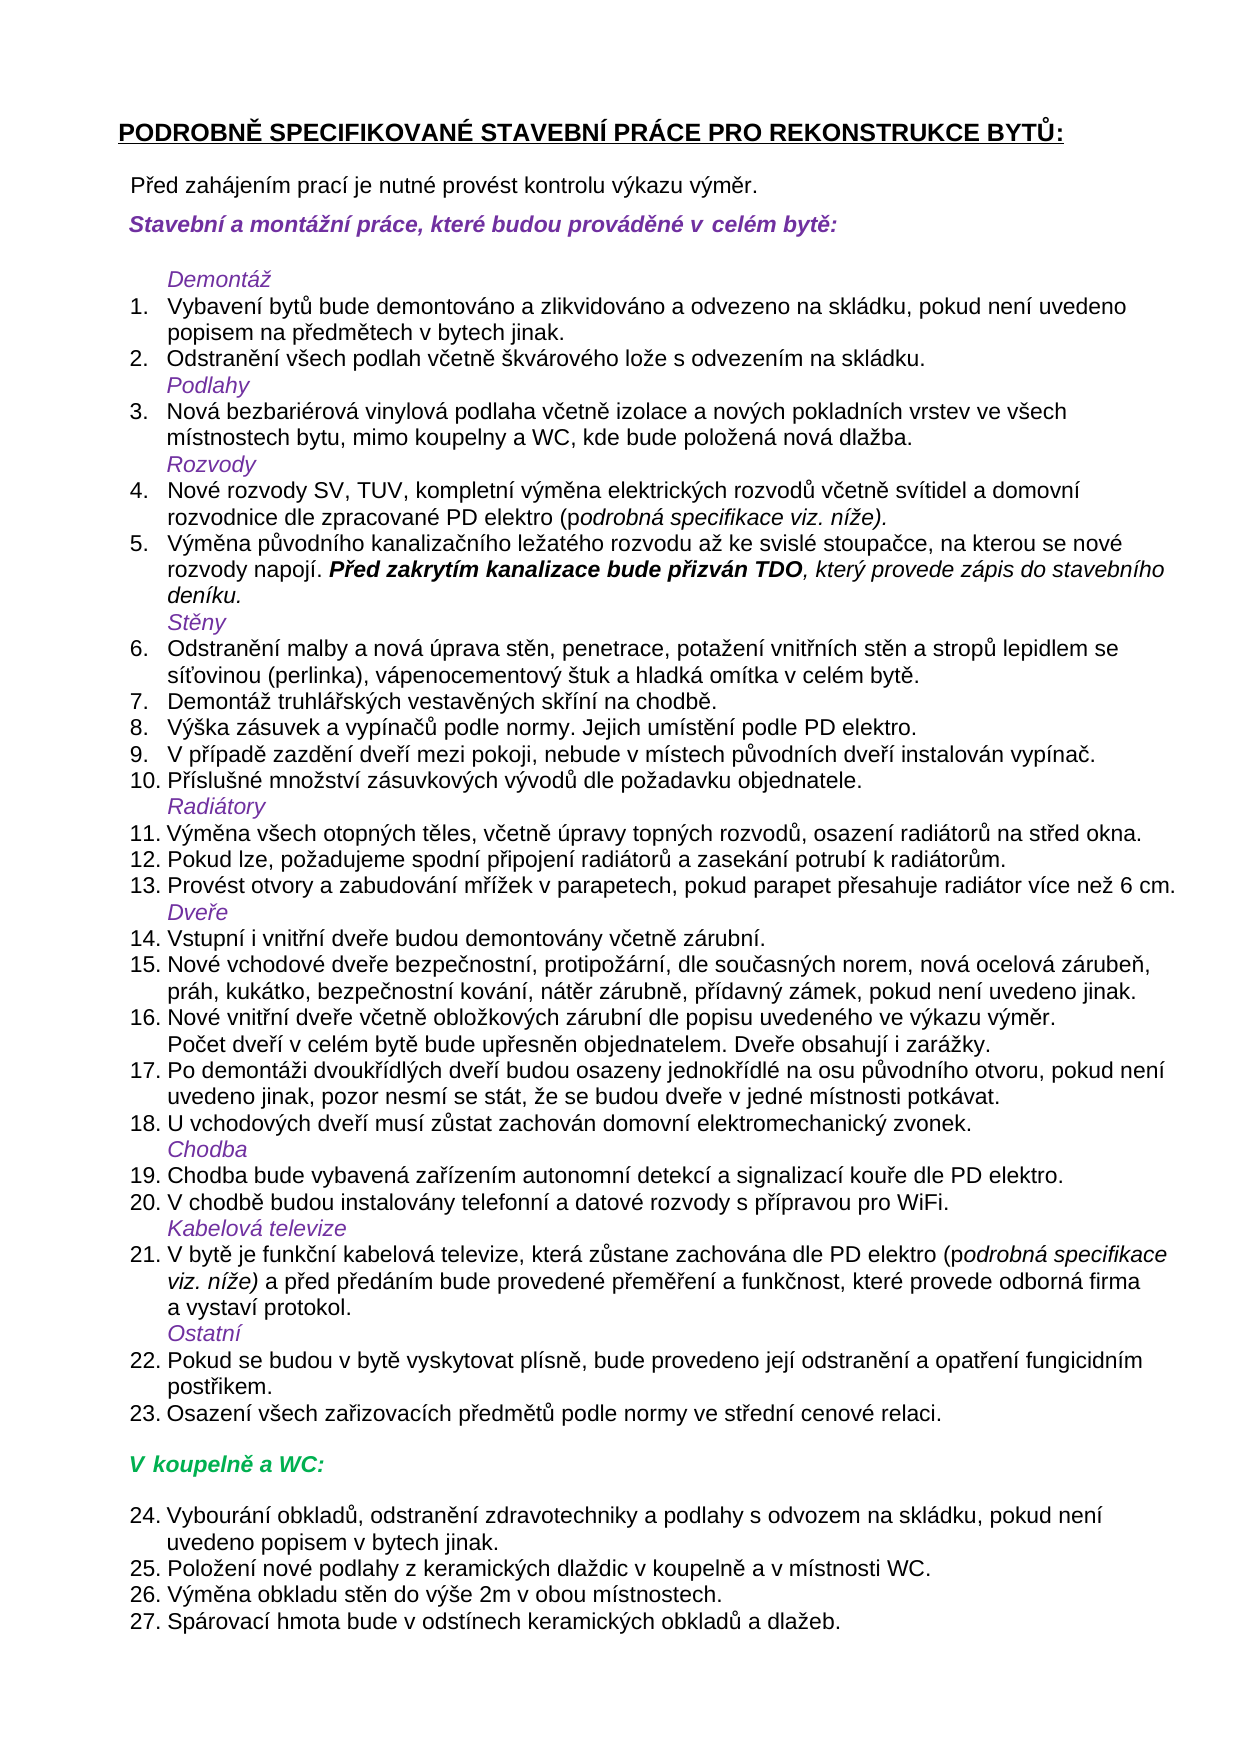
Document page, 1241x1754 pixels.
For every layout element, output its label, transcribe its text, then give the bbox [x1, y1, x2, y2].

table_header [85, 147, 1185, 1634]
text Podrobně specifikované stavební práce pro rekonstrukce bytů: [118, 118, 1122, 147]
